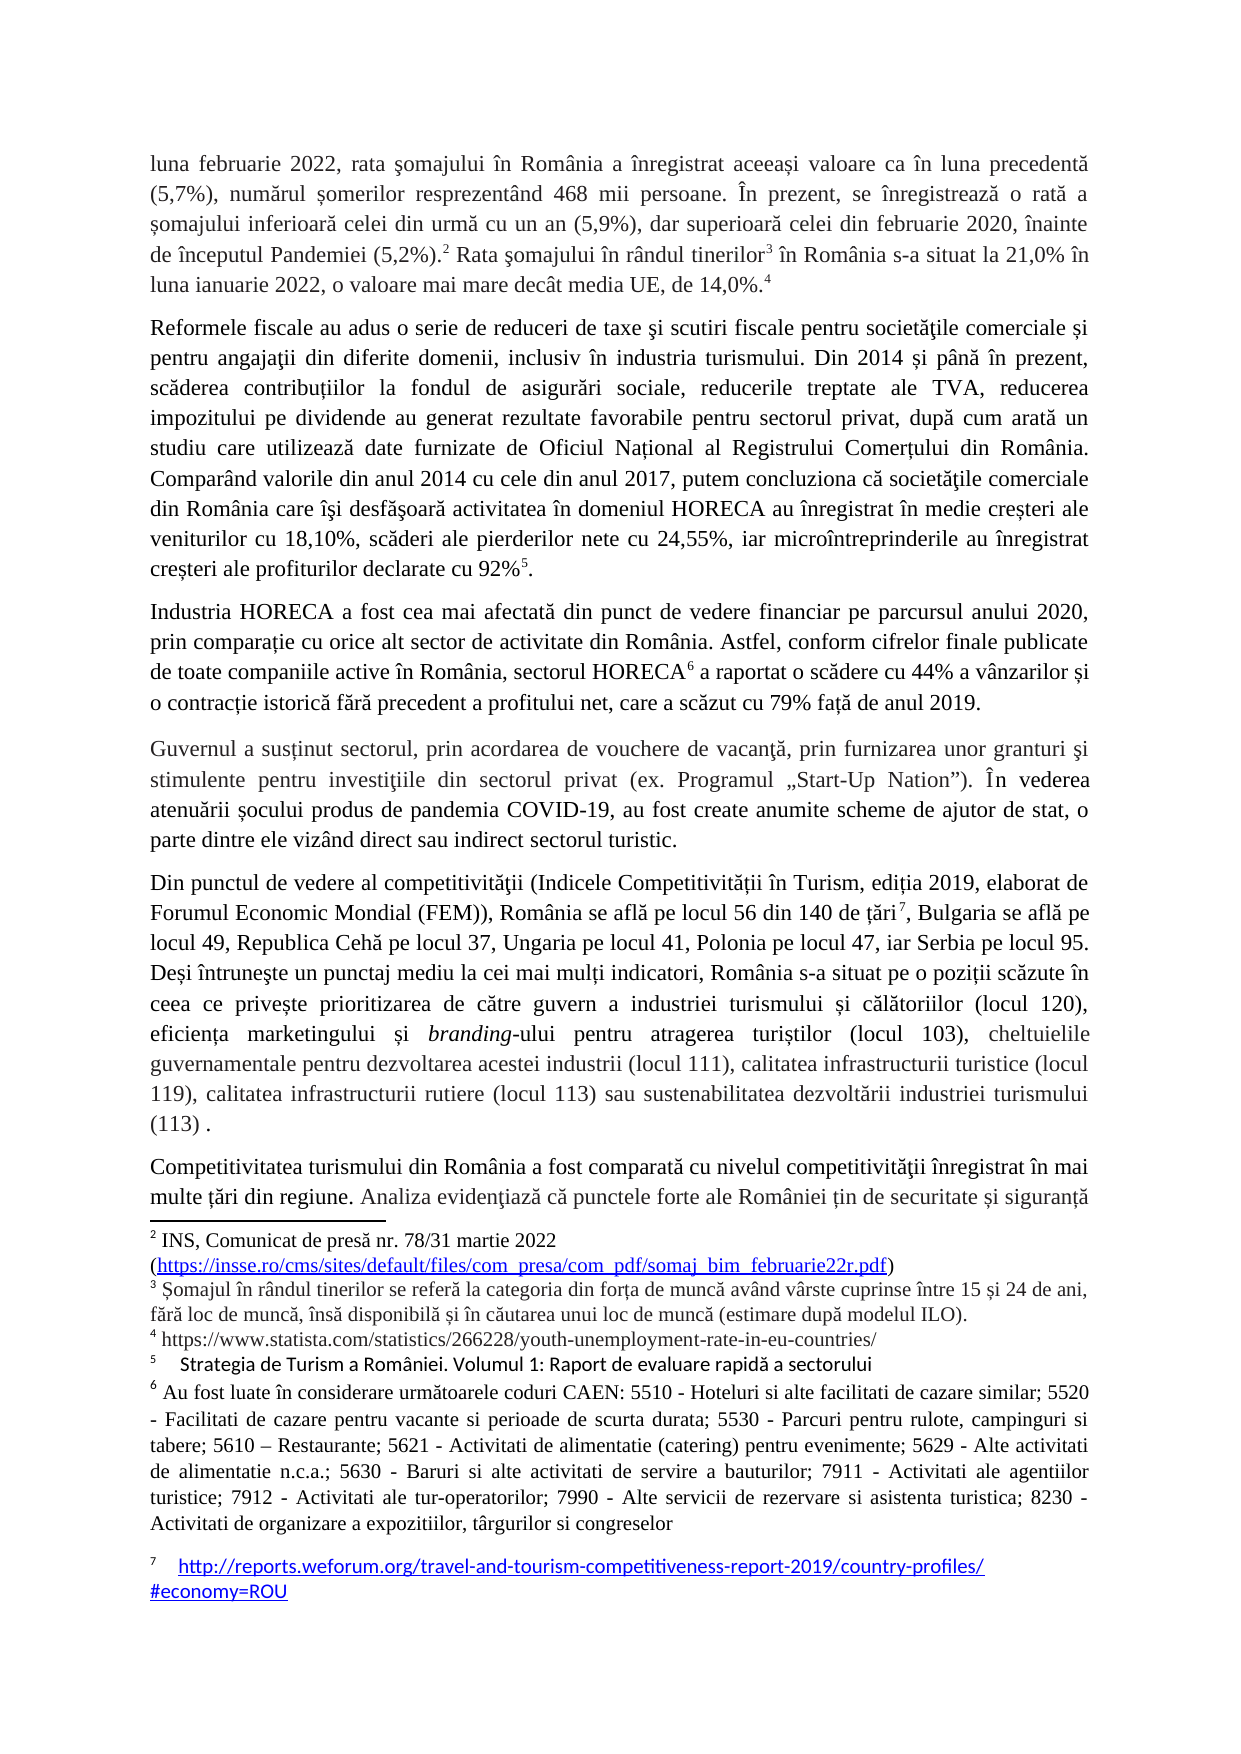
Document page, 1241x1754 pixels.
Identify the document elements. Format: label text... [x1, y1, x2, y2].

text Reformele fiscale au adus o serie de reduceri de taxe şi scutiri fiscale pentru societăţile comerciale și pentru angajaţii din diferite domenii, inclusiv în industria turismului. Din 2014 și până în prezent, scăderea contribuțiilor la fondul de asigurări sociale, reducerile treptate ale TVA, reducerea impozitului pe dividende au generat rezultate favorabile pentru sectorul privat, după cum arată un studiu care utilizează date furnizate de Oficiul Național al Registrului Comerțului din România. Comparând valorile din anul 2014 cu cele din anul 2017, putem concluziona că societăţile comerciale din România care îşi desfăşoară activitatea în domeniul HORECA au înregistrat în medie creșteri ale veniturilor cu 18,10%, scăderi ale pierderilor nete cu 24,55%, iar microîntreprinderile au înregistrat creșteri ale profiturilor declarate cu 92%. [150, 313, 1090, 582]
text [150, 150, 1090, 297]
text Guvernul a susținut sectorul, prin acordarea de vouchere de vacanţă, prin furnizarea unor granturi şi stimulente pentru investiţiile din sectorul privat (ex. Programul „Start-Up Nation”). În vederea atenuării șocului produs de pandemia COVID-19, au fost create anumite scheme de ajutor de stat, o parte dintre ele vizând direct sau indirect sectorul turistic. [150, 735, 1090, 852]
text Industria HORECA a fost cea mai afectată din punct de vedere financiar pe parcursul anului 2020, prin comparație cu orice alt sector de activitate din România. Astfel, conform cifrelor finale publicate de toate companiile active în România, sectorul HORECA a raportat o scădere cu 44% a vânzarilor și o contracție istorică fără precedent a profitului net, care a scăzut cu 79% față de anul 2019. [150, 598, 1090, 715]
text Din punctul de vedere al competitivităţii (Indicele Competitivității în Turism, ediția 2019, elaborat de Forumul Economic Mondial (FEM)), România se află pe locul 56 din 140 de țări, Bulgaria se află pe locul 49, Republica Cehă pe locul 37, Ungaria pe locul 41, Polonia pe locul 47, iar Serbia pe locul 95. Deși întruneşte un punctaj mediu la cei mai mulți indicatori, România s-a situat pe o poziții scăzute în ceea ce privește prioritizarea de către guvern a industriei turismului și călătoriilor (locul 120), eficiența marketingului și branding-ului pentru atragerea turiștilor (locul 103), cheltuielile guvernamentale pentru dezvoltarea acestei industrii (locul 111), calitatea infrastructurii turistice (locul 119), calitatea infrastructurii rutiere (locul 113) sau sustenabilitatea dezvoltării industriei turismului (113) . [150, 869, 1090, 1137]
